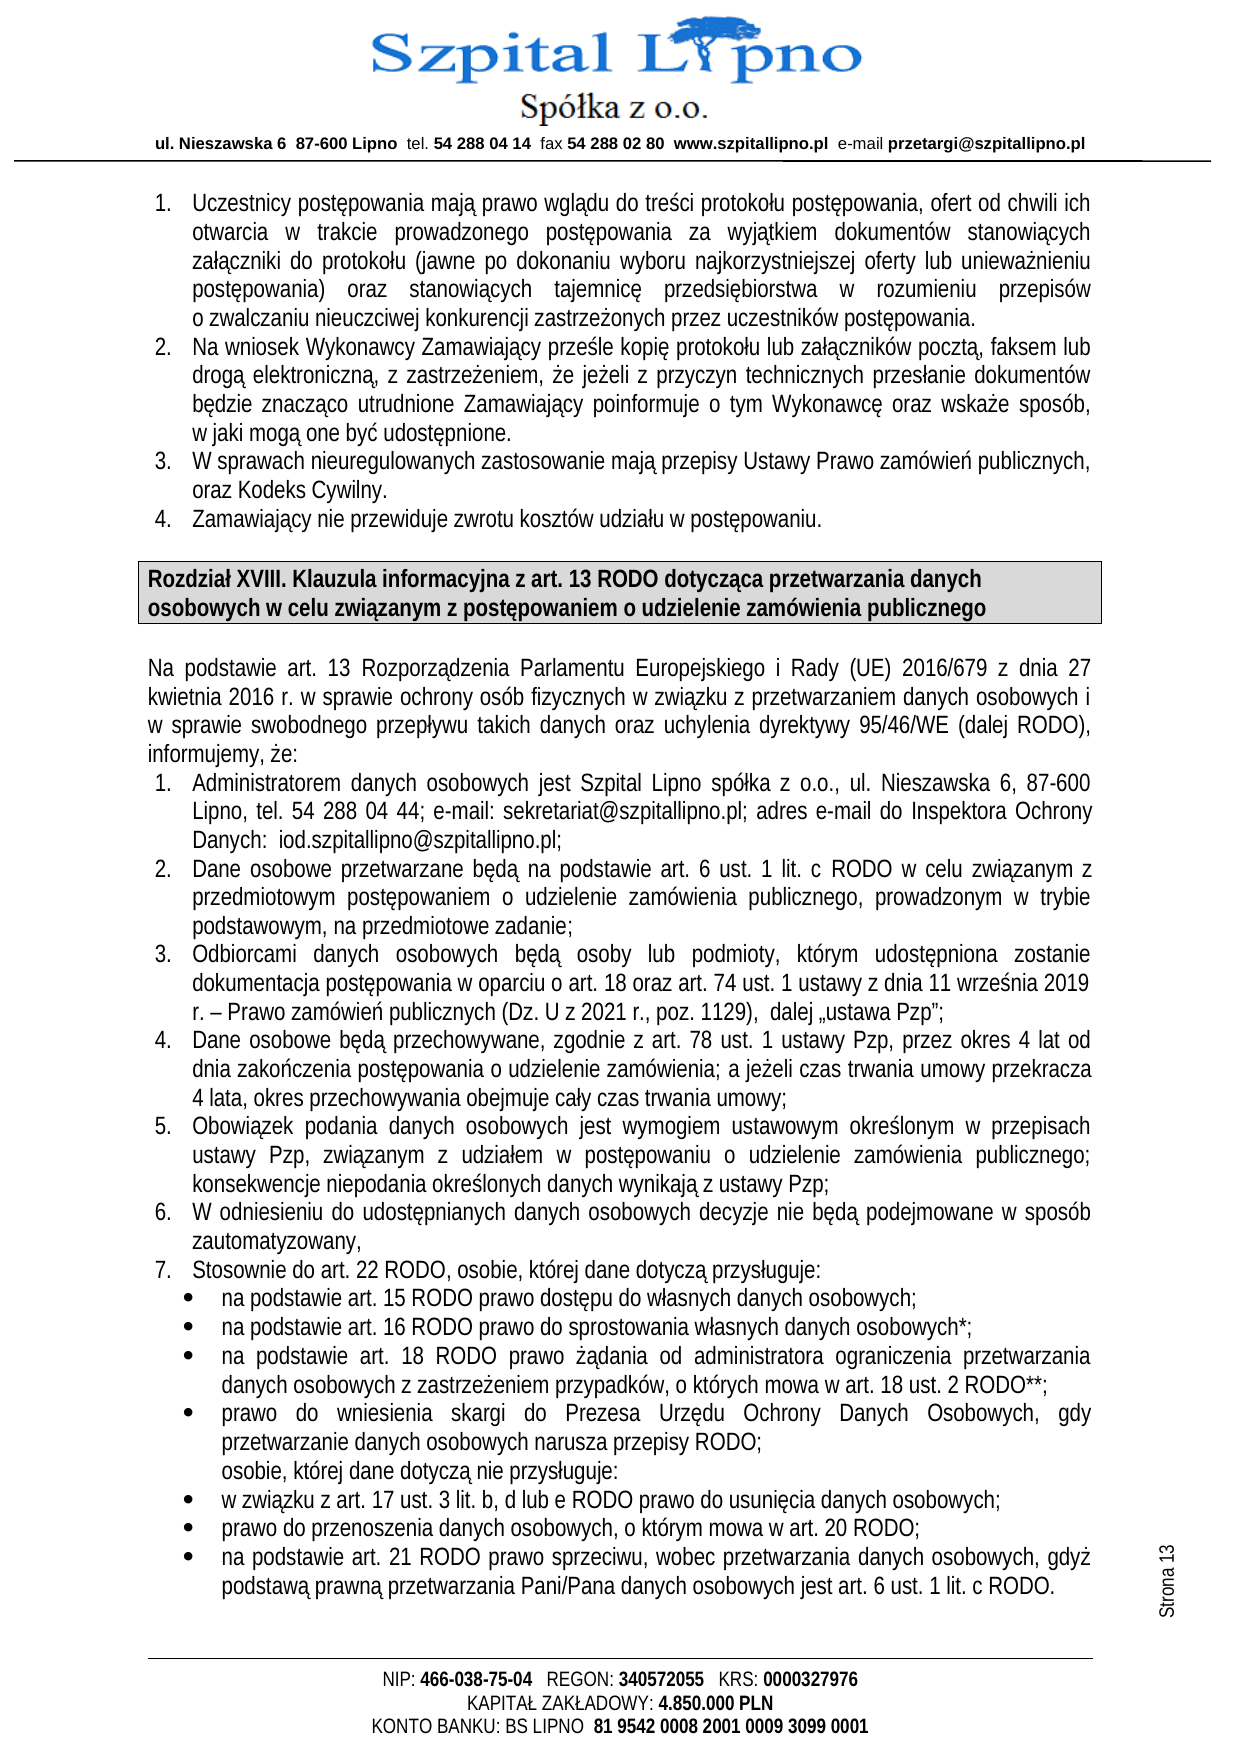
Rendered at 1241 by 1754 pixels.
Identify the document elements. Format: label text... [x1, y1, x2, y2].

list Na wniosek Wykonawcy Zamawiający prześle kopię protokołu lub załączników pocztą, faksem lub drogą elektroniczną, z zastrzeżeniem, że jeżeli z przyczyn technicznych przesłanie dokumentów będzie znacząco utrudnione Zamawiający poinformuje o tym Wykonawcę oraz wskaże sposób, w jaki mogą one być udostępnione. [154, 332, 1093, 446]
picture [261, 3, 943, 126]
list Obowiązek podania danych osobowych jest wymogiem ustawowym określonym w przepisach ustawy Pzp, związanym z udziałem w postępowaniu o udzielenie zamówienia publicznego; konsekwencje niepodania określonych danych wynikają z ustawy Pzp; [154, 1111, 1093, 1197]
subtitle na podstawie art. 15 RODO prawo dostępu do własnych danych osobowych; [184, 1283, 1093, 1312]
list Dane osobowe przetwarzane będą na podstawie art. 6 ust. 1 lit. c RODO w celu związanym z przedmiotowym postępowaniem o udzielenie zamówienia publicznego, prowadzonym w trybie podstawowym, na przedmiotowe zadanie; [154, 853, 1093, 939]
subtitle na podstawie art. 18 RODO prawo żądania od administratora ograniczenia przetwarzania danych osobowych z zastrzeżeniem przypadków, o których mowa w art. 18 ust. 2 RODO**; [184, 1341, 1093, 1398]
list Stosownie do art. 22 RODO, osobie, której dane dotyczą przysługuje: [154, 1254, 1093, 1283]
list W sprawach nieuregulowanych zastosowanie mają przepisy Ustawy Prawo zamówień publicznych, oraz Kodeks Cywilny. [154, 446, 1093, 503]
subtitle na podstawie art. 16 RODO prawo do sprostowania własnych danych osobowych*; [184, 1312, 1093, 1341]
subtitle prawo do wniesienia skargi do Prezesa Urzędu Ochrony Danych Osobowych, gdy przetwarzanie danych osobowych narusza przepisy RODO; [184, 1398, 1093, 1456]
subtitle osobie, której dane dotyczą nie przysługuje: [221, 1456, 1093, 1484]
list Dane osobowe będą przechowywane, zgodnie z art. 78 ust. 1 ustawy Pzp, przez okres 4 lat od dnia zakończenia postępowania o udzielenie zamówienia; a jeżeli czas trwania umowy przekracza 4 lata, okres przechowywania obejmuje cały czas trwania umowy; [154, 1025, 1093, 1111]
subtitle Na podstawie art. 13 Rozporządzenia Parlamentu Europejskiego i Rady (UE) 2016/679 z dnia 27 kwietnia 2016 r. w sprawie ochrony osób fizycznych w związku z przetwarzaniem danych osobowych i w sprawie swobodnego przepływu takich danych oraz uchylenia dyrektywy 95/46/WE (dalej RODO), informujemy, że: [148, 653, 1093, 768]
list Odbiorcami danych osobowych będą osoby lub podmioty, którym udostępniona zostanie dokumentacja postępowania w oparciu o art. 18 oraz art. 74 ust. 1 ustawy z dnia 11 września 2019 r. – Prawo zamówień publicznych (Dz. U z 2021 r., poz. 1129), dalej „ustawa Pzp”; [154, 939, 1093, 1025]
subtitle w związku z art. 17 ust. 3 lit. b, d lub e RODO prawo do usunięcia danych osobowych; [184, 1484, 1093, 1513]
list W odniesieniu do udostępnianych danych osobowych decyzje nie będą podejmowane w sposób zautomatyzowany, [154, 1197, 1093, 1254]
list Zamawiający nie przewiduje zwrotu kosztów udziału w postępowaniu. [154, 503, 1093, 532]
list Administratorem danych osobowych jest Szpital Lipno spółka z o.o., ul. Nieszawska 6, 87-600 Lipno, tel. 54 288 04 44; e-mail: sekretariat@szpitallipno.pl; adres e-mail do Inspektora Ochrony Danych: iod.szpitallipno@szpitallipno.pl; [154, 768, 1093, 853]
text Rozdział XVIII. Klauzula informacyjna z art. 13 RODO dotycząca przetwarzania danych osobowych w celu związanym z postępowaniem o udzielenie zamówienia publicznego [139, 562, 1101, 623]
subtitle prawo do przenoszenia danych osobowych, o którym mowa w art. 20 RODO; [184, 1513, 1093, 1542]
subtitle na podstawie art. 21 RODO prawo sprzeciwu, wobec przetwarzania danych osobowych, gdyż podstawą prawną przetwarzania Pani/Pana danych osobowych jest art. 6 ust. 1 lit. c RODO. [184, 1542, 1093, 1600]
list Uczestnicy postępowania mają prawo wglądu do treści protokołu postępowania, ofert od chwili ich otwarcia w trakcie prowadzonego postępowania za wyjątkiem dokumentów stanowiących załączniki do protokołu (jawne po dokonaniu wyboru najkorzystniejszej oferty lub unieważnieniu postępowania) oraz stanowiących tajemnicę przedsiębiorstwa w rozumieniu przepisów o zwalczaniu nieuczciwej konkurencji zastrzeżonych przez uczestników postępowania. [154, 188, 1093, 332]
